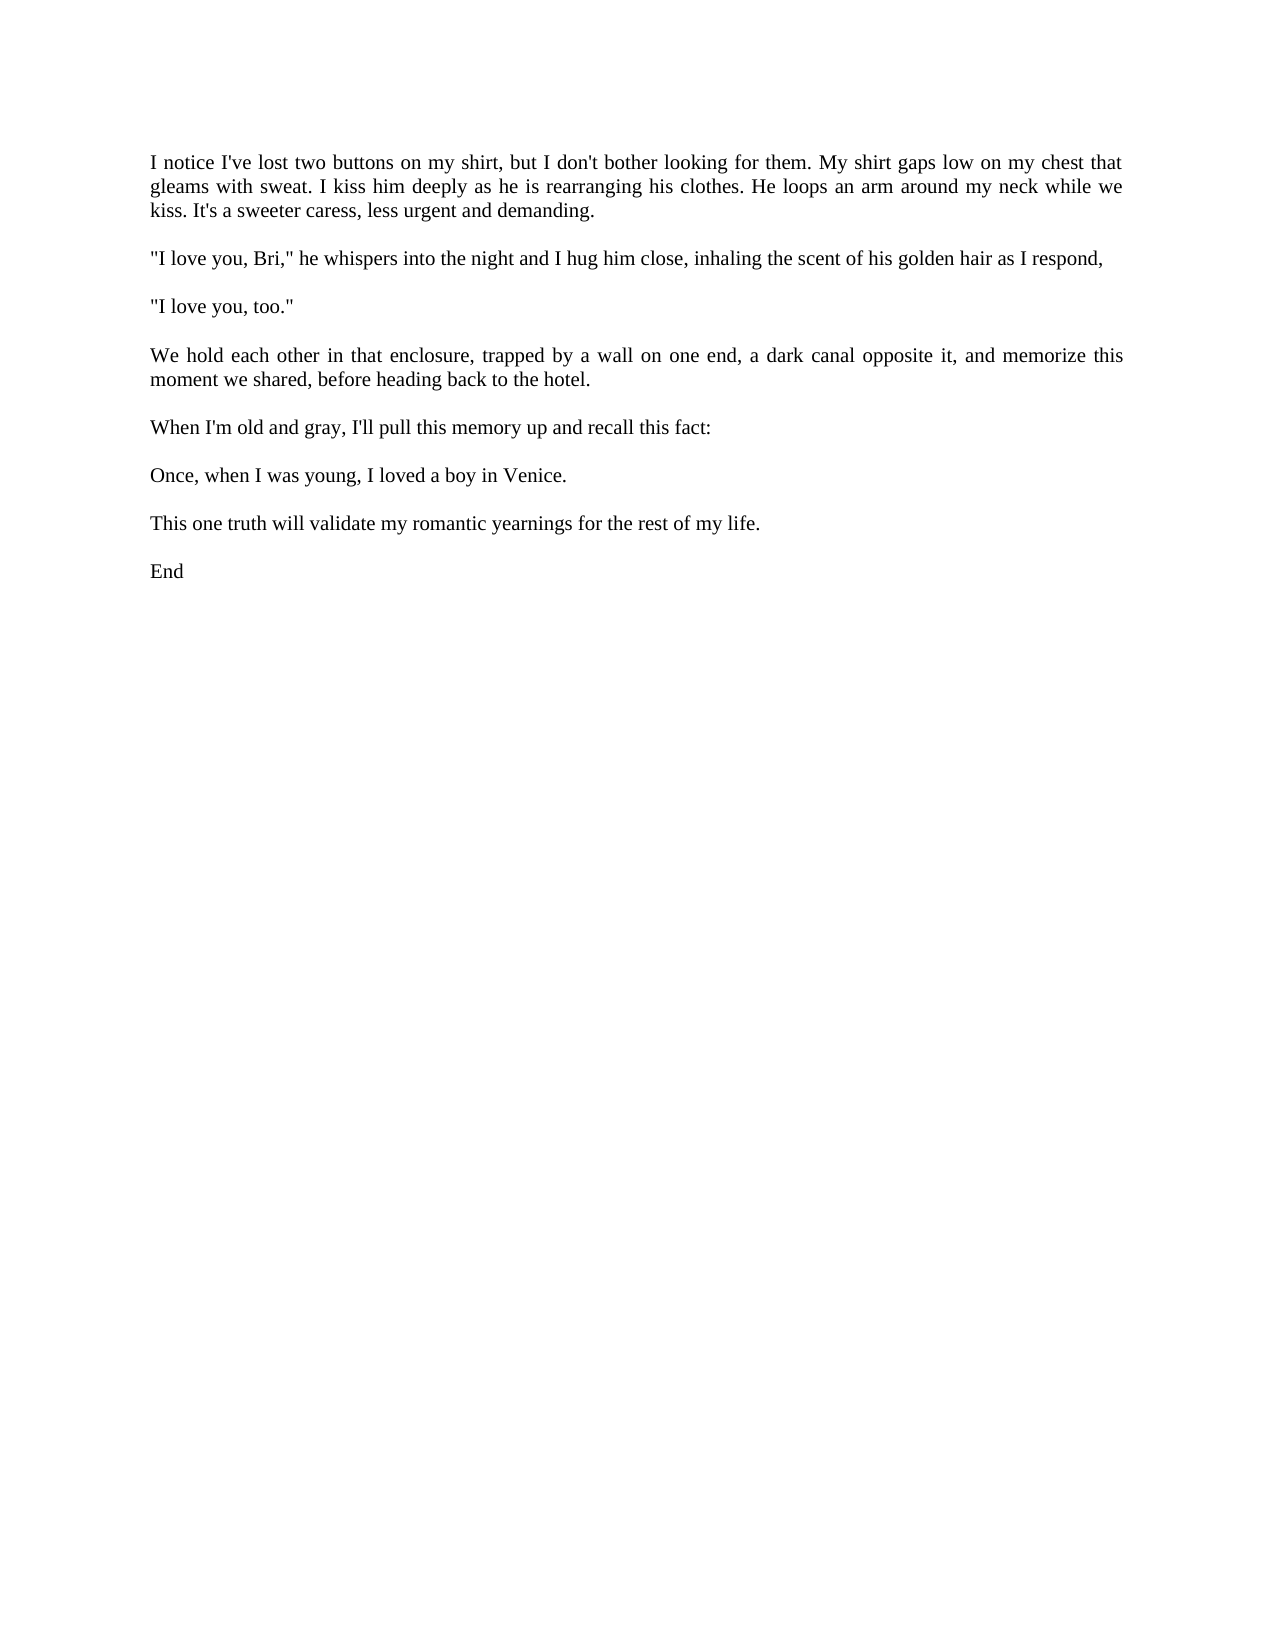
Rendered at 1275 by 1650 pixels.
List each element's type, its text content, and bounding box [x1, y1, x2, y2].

text This one truth will validate my romantic yearnings for the rest of my life. [150, 511, 1125, 535]
text We hold each other in that enclosure, trapped by a wall on one end, a dark canal opposite it, and memorize this moment we shared, before heading back to the hotel. [150, 342, 1125, 391]
text Once, when I was young, I loved a boy in Venice. [150, 463, 1125, 487]
text When I'm old and gray, I'll pull this memory up and recall this fact: [150, 415, 1125, 439]
text "I love you, Bri," he whispers into the night and I hug him close, inhaling the scent of his golden hair as I respond, [150, 246, 1125, 270]
text End [150, 559, 1125, 583]
text "I love you, too." [150, 294, 1125, 318]
text I notice I've lost two buttons on my shirt, but I don't bother looking for them. My shirt gaps low on my chest that gleams with sweat. I kiss him deeply as he is rearranging his clothes. He loops an arm around my neck while we kiss. It's a sweeter caress, less urgent and demanding. [150, 150, 1125, 222]
